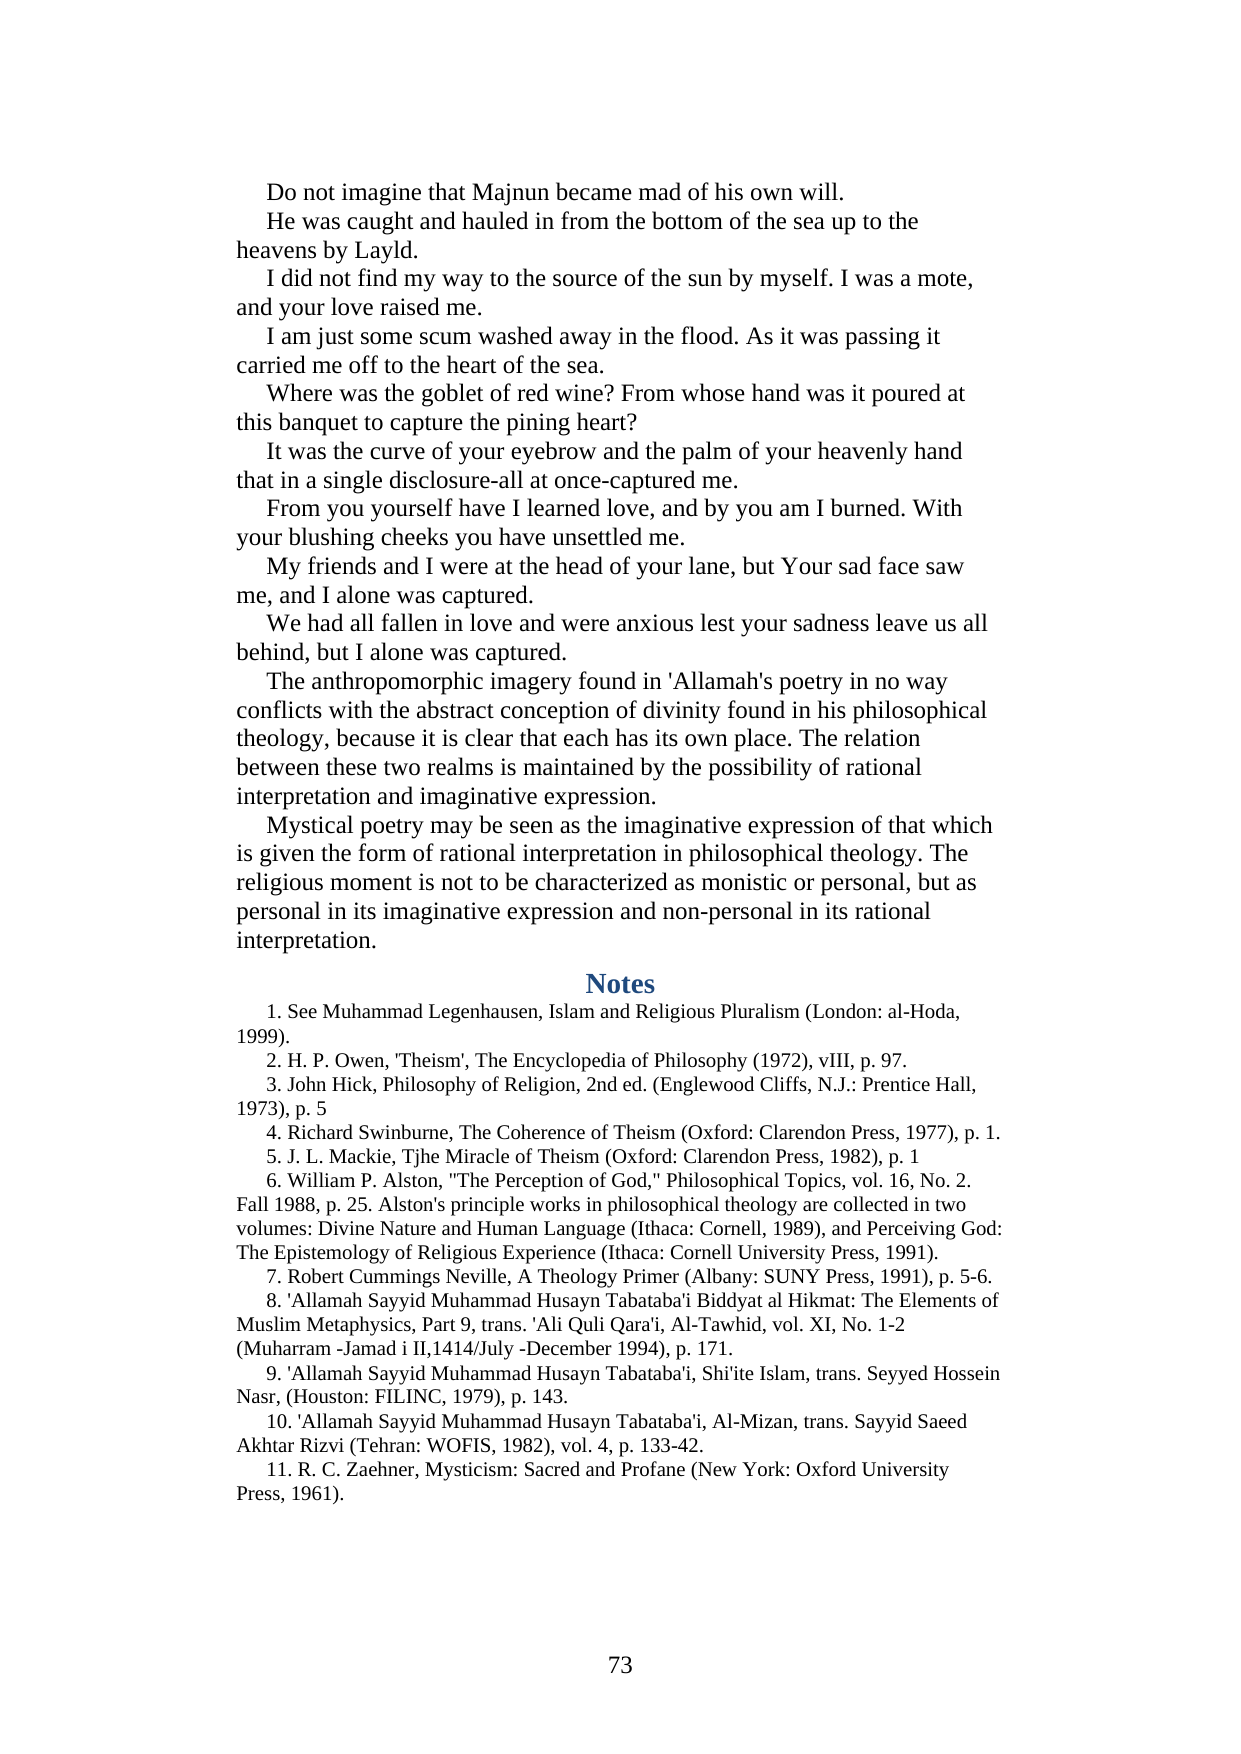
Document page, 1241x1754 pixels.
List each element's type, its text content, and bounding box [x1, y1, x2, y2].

subtitle Notes [236, 966, 1004, 999]
text 2. H. P. Owen, 'Theism', The Encyclopedia of Philosophy (1972), vIII, p. 97. [236, 1048, 1004, 1072]
text 3. John Hick, Philosophy of Religion, 2nd ed. (Englewood Cliffs, N.J.: Prentice Hall, 1973), p. 5 [236, 1072, 1004, 1120]
text 6. William P. Alston, "The Perception of God," Philosophical Topics, vol. 16, No. 2. Fall 1988, p. 25. Alston's principle works in philosophical theology are collected in two volumes: Divine Nature and Human Language (Ithaca: Cornell, 1989), and Perceiving God: The Epistemology of Religious Experience (Ithaca: Cornell University Press, 1991). [236, 1168, 1004, 1264]
text He was caught and hauled in from the bottom of the sea up to the heavens by Layld. [236, 206, 1004, 263]
text I am just some scum washed away in the flood. As it was passing it carried me off to the heart of the sea. [236, 321, 1004, 378]
text 4. Richard Swinburne, The Coherence of Theism (Oxford: Clarendon Press, 1977), p. 1. [236, 1120, 1004, 1144]
text It was the curve of your eyebrow and the palm of your heavenly hand that in a single disclosure-all at once-captured me. [236, 436, 1004, 493]
text 8. 'Allamah Sayyid Muhammad Husayn Tabataba'i Biddyat al Hikmat: The Elements of Muslim Metaphysics, Part 9, trans. 'Ali Quli Qara'i, Al-Tawhid, vol. XI, No. 1-2 (Muharram -Jamad i II,1414/July -December 1994), p. 171. [236, 1288, 1004, 1360]
text The anthropomorphic imagery found in 'Allamah's poetry in no way conflicts with the abstract conception of divinity found in his philosophical theology, because it is clear that each has its own place. The relation between these two realms is maintained by the possibility of rational interpretation and imaginative expression. [236, 666, 1004, 810]
text Do not imagine that Majnun became mad of his own will. [236, 177, 1004, 206]
text Mystical poetry may be seen as the imaginative expression of that which is given the form of rational interpretation in philosophical theology. The religious moment is not to be characterized as monistic or personal, but as personal in its imaginative expression and non-personal in its rational interpretation. [236, 810, 1004, 953]
text Where was the goblet of red wine? From whose hand was it poured at this banquet to capture the pining heart? [236, 378, 1004, 436]
text 9. 'Allamah Sayyid Muhammad Husayn Tabataba'i, Shi'ite Islam, trans. Seyyed Hossein Nasr, (Houston: FILINC, 1979), p. 143. [236, 1360, 1004, 1408]
text 1. See Muhammad Legenhausen, Islam and Religious Pluralism (London: al-Hoda, 1999). [236, 999, 1004, 1048]
text 5. J. L. Mackie, Tjhe Miracle of Theism (Oxford: Clarendon Press, 1982), p. 1 [236, 1144, 1004, 1168]
text My friends and I were at the head of your lane, but Your sad face saw me, and I alone was captured. [236, 551, 1004, 608]
text From you yourself have I learned love, and by you am I burned. With your blushing cheeks you have unsettled me. [236, 493, 1004, 551]
text 10. 'Allamah Sayyid Muhammad Husayn Tabataba'i, Al-Mizan, trans. Sayyid Saeed Akhtar Rizvi (Tehran: WOFIS, 1982), vol. 4, p. 133­-42. [236, 1408, 1004, 1457]
text We had all fallen in love and were anxious lest your sadness leave us all behind, but I alone was captured. [236, 608, 1004, 666]
text 11. R. C. Zaehner, Mysticism: Sacred and Profane (New York: Oxford University Press, 1961). [236, 1457, 1004, 1505]
text 7. Robert Cummings Neville, A Theology Primer (Albany: SUNY Press, 1991), p. 5-6. [236, 1264, 1004, 1288]
text I did not find my way to the source of the sun by myself. I was a mote, and your love raised me. [236, 263, 1004, 321]
